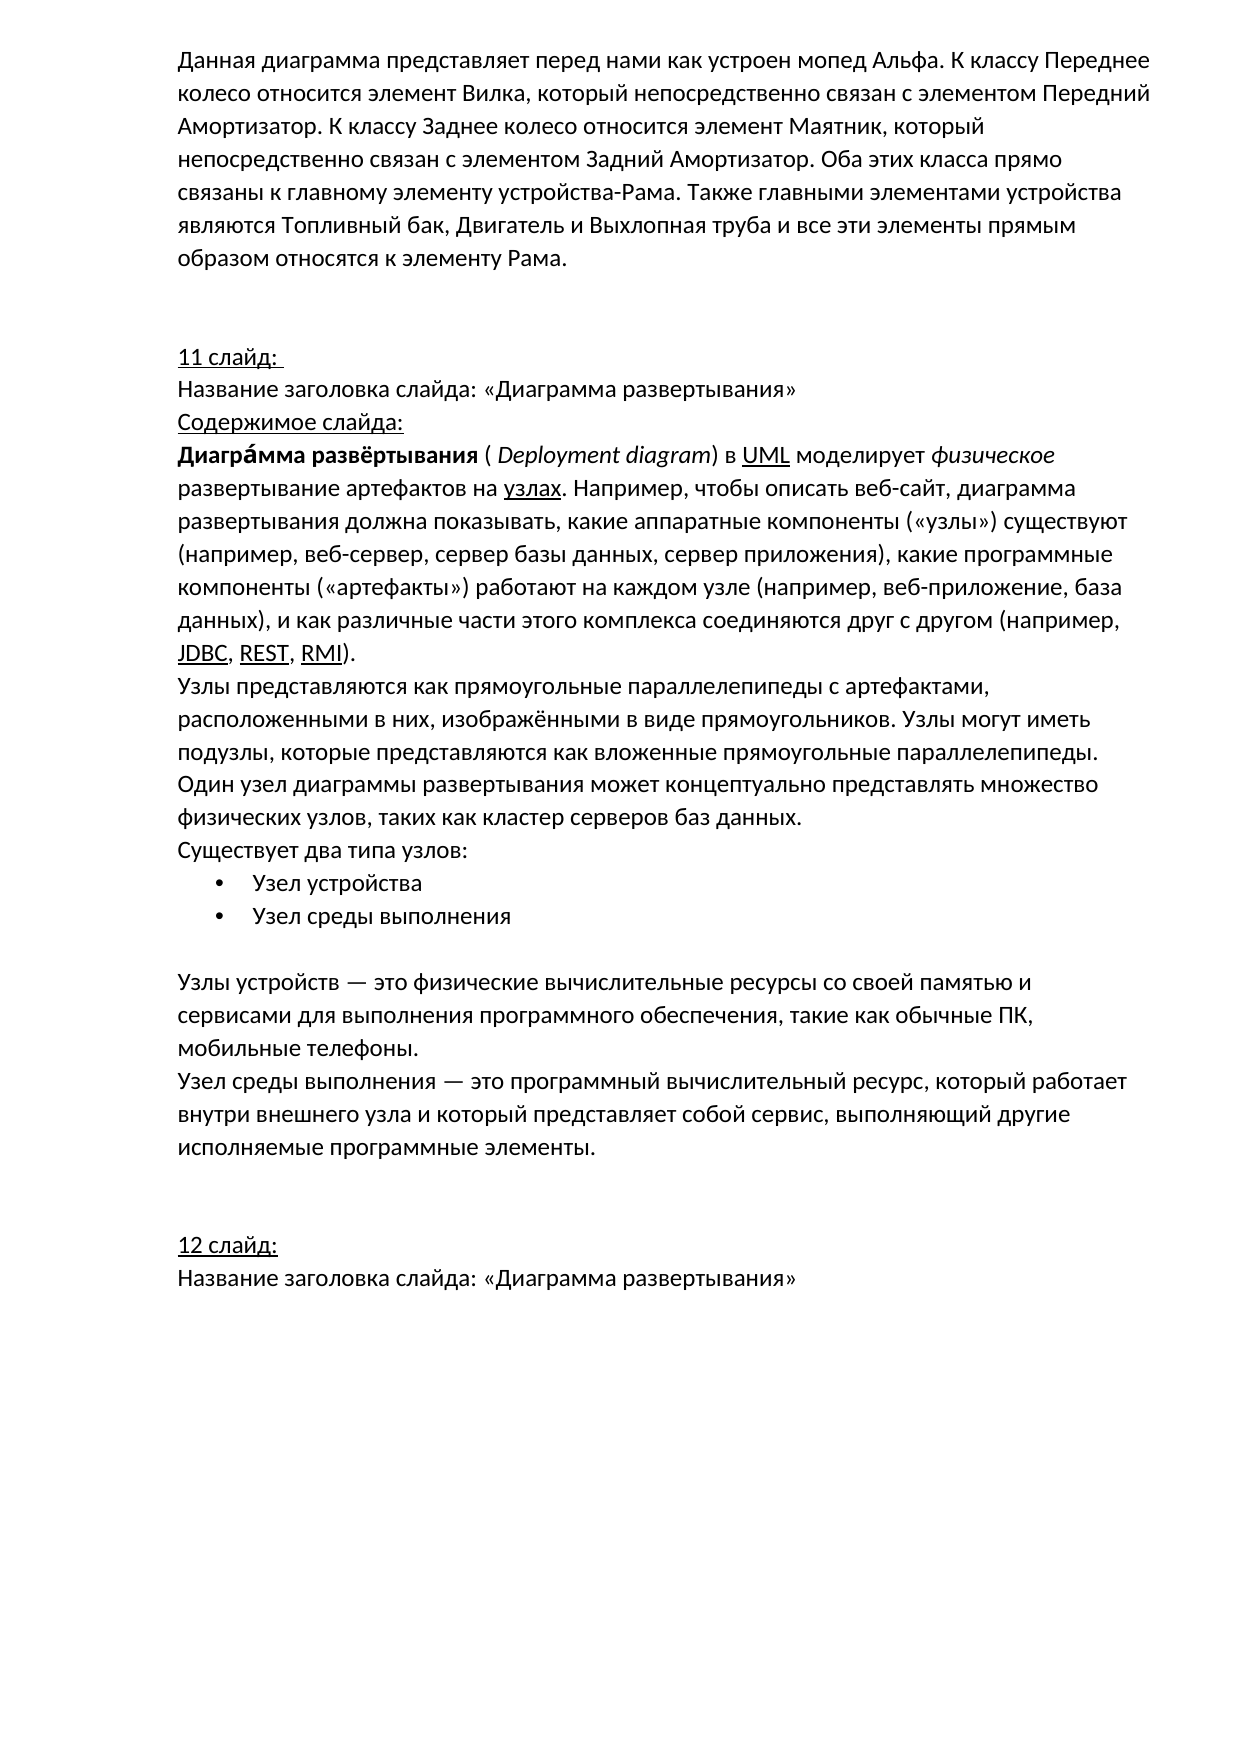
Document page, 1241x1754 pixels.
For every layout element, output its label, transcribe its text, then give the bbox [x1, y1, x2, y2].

text Название заголовка слайда: «Диаграмма развертывания» [177, 1262, 1152, 1293]
list Узел среды выполнения [215, 900, 1152, 931]
list Узел устройства [215, 867, 1152, 898]
text Диагра́мма развёртывания ( Deployment diagram) в UML моделирует физическое развертывание артефактов на узлах. Например, чтобы описать веб-сайт, диаграмма развертывания должна показывать, какие аппаратные компоненты («узлы») существуют (например, веб-сервер, сервер базы данных, сервер приложения), какие программные компоненты («артефакты») работают на каждом узле (например, веб-приложение, база данных), и как различные части этого комплекса соединяются друг с другом (например, JDBC, REST, RMI). [177, 439, 1152, 667]
text Существует два типа узлов: [177, 834, 1152, 865]
text Содержимое слайда: [177, 406, 1152, 437]
text Узлы представляются как прямоугольные параллелепипеды с артефактами, расположенными в них, изображёнными в виде прямоугольников. Узлы могут иметь подузлы, которые представляются как вложенные прямоугольные параллелепипеды. Один узел диаграммы развертывания может концептуально представлять множество физических узлов, таких как кластер серверов баз данных. [177, 670, 1152, 832]
text 11 слайд: [177, 341, 1152, 371]
text Узлы устройств — это физические вычислительные ресурсы со своей памятью и сервисами для выполнения программного обеспечения, такие как обычные ПК, мобильные телефоны. [177, 966, 1152, 1062]
text Узел среды выполнения — это программный вычислительный ресурс, который работает внутри внешнего узла и который представляет собой сервис, выполняющий другие исполняемые программные элементы. [177, 1065, 1152, 1161]
text 12 слайд: [177, 1229, 1152, 1260]
text Название заголовка слайда: «Диаграмма развертывания» [177, 373, 1152, 404]
text Данная диаграмма представляет перед нами как устроен мопед Альфа. К классу Переднее колесо относится элемент Вилка, который непосредственно связан с элементом Передний Амортизатор. К классу Заднее колесо относится элемент Маятник, который непосредственно связан с элементом Задний Амортизатор. Оба этих класса прямо связаны к главному элементу устройства-Рама. Также главными элементами устройства являются Топливный бак, Двигатель и Выхлопная труба и все эти элементы прямым образом относятся к элементу Рама. [177, 44, 1152, 272]
